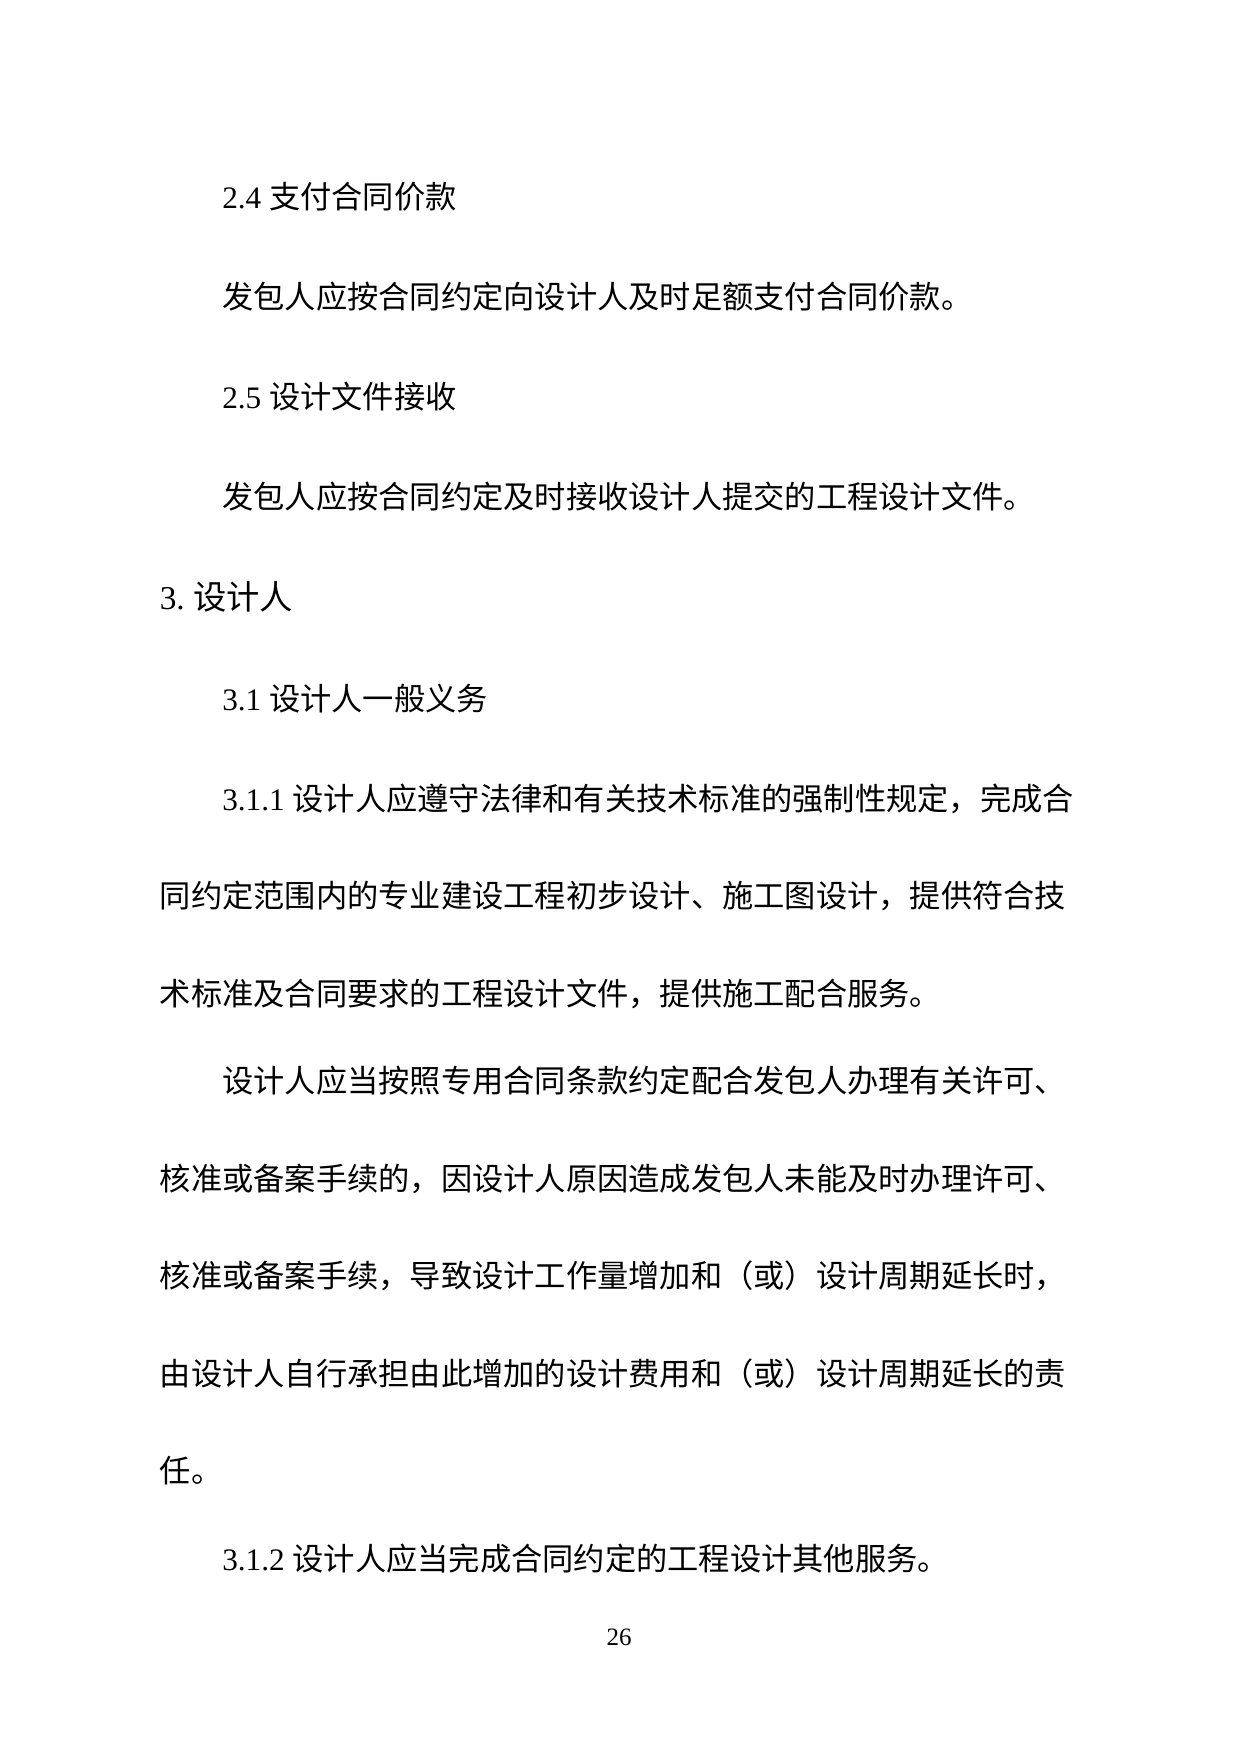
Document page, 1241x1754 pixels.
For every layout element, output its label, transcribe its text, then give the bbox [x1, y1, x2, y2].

text 发包人应按合同约定向设计人及时足额支付合同价款。 [159, 262, 1078, 327]
text 发包人应按合同约定及时接收设计人提交的工程设计文件。 [159, 462, 1078, 527]
subtitle 3. 设计人 [159, 562, 1078, 627]
subtitle 2.4 支付合同价款 [159, 162, 1078, 227]
text 3.1.2 设计人应当完成合同约定的工程设计其他服务。 [159, 1524, 1078, 1589]
subtitle 3.1 设计人一般义务 [159, 664, 1078, 729]
text 设计人应当按照专用合同条款约定配合发包人办理有关许可、核准或备案手续的，因设计人原因造成发包人未能及时办理许可、核准或备案手续，导致设计工作量增加和（或）设计周期延长时，由设计人自行承担由此增加的设计费用和（或）设计周期延长的责任。 [159, 1047, 1078, 1502]
text 3.1.1 设计人应遵守法律和有关技术标准的强制性规定，完成合同约定范围内的专业建设工程初步设计、施工图设计，提供符合技术标准及合同要求的工程设计文件，提供施工配合服务。 [159, 764, 1078, 1024]
subtitle 2.5 设计文件接收 [159, 362, 1078, 427]
